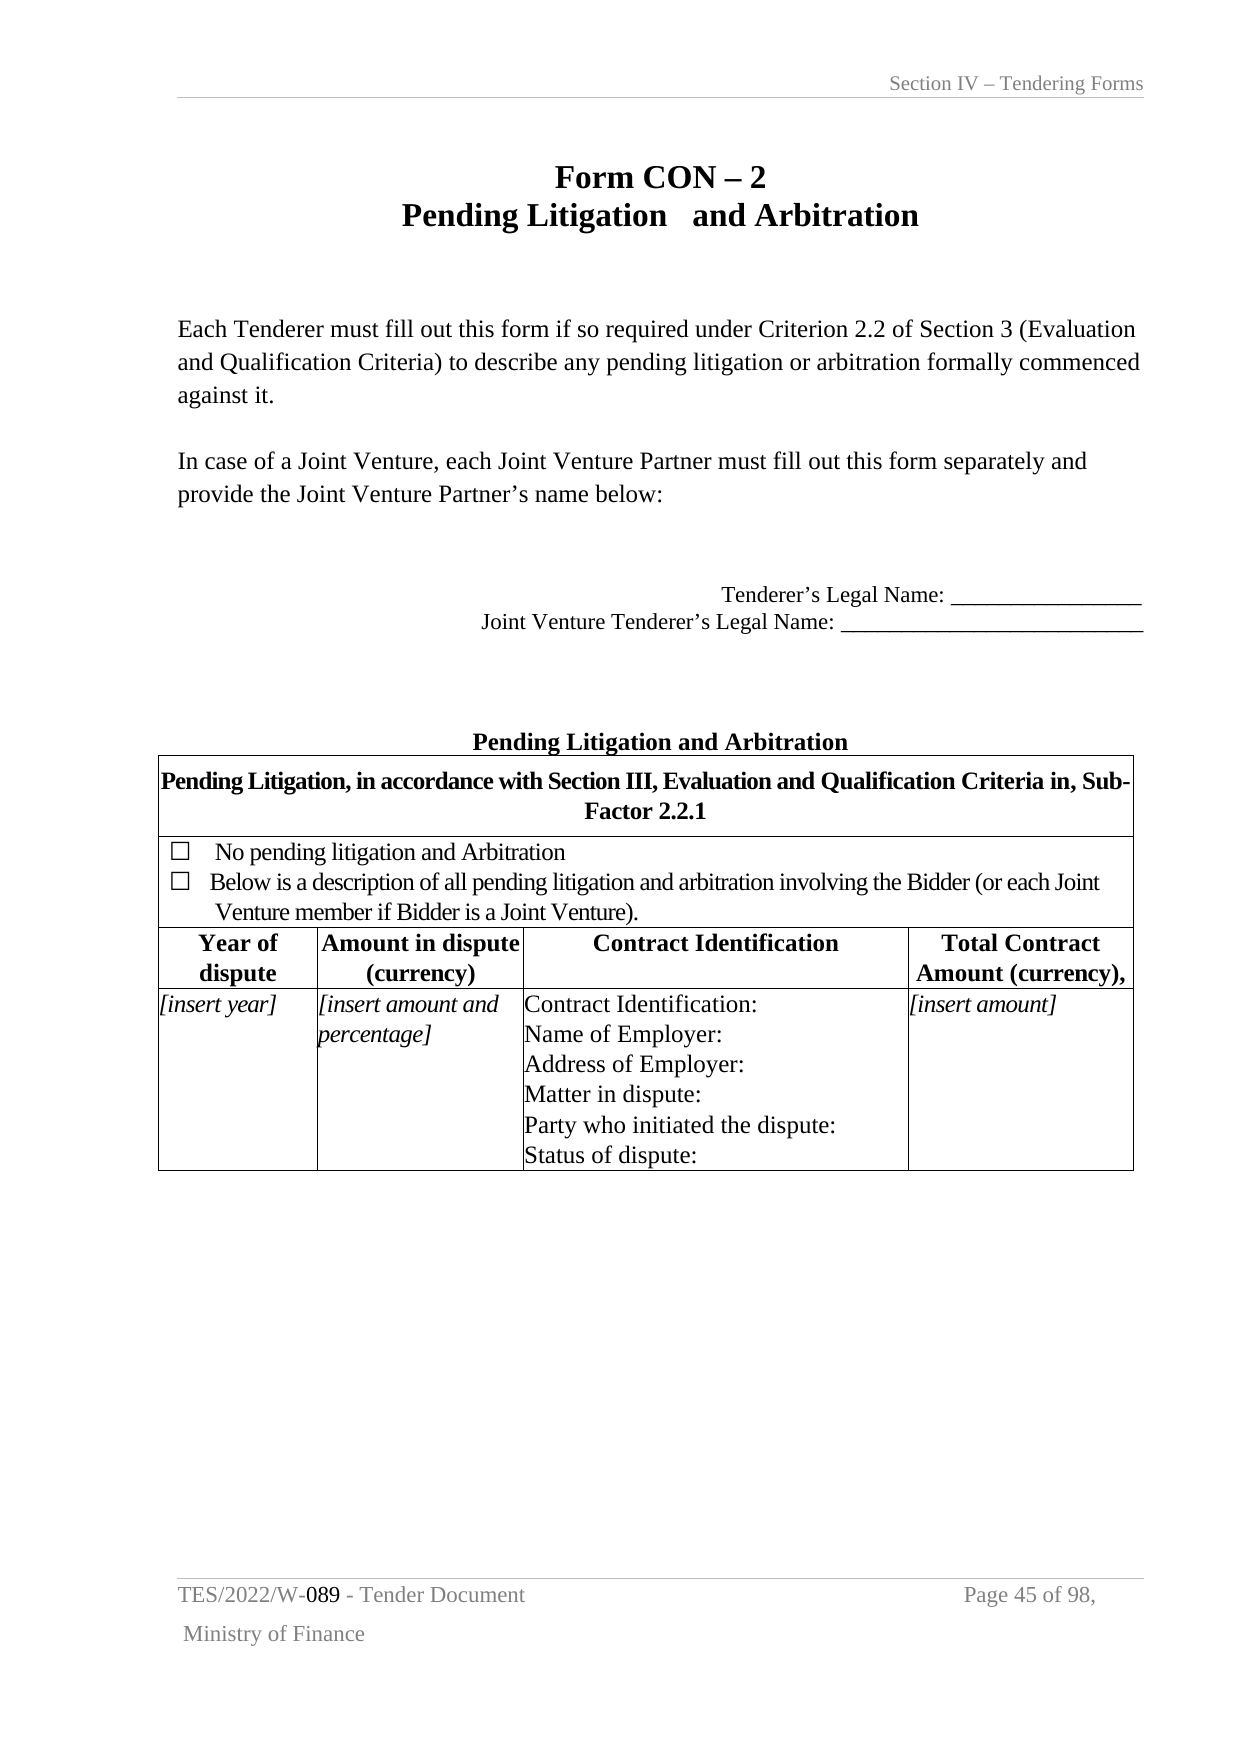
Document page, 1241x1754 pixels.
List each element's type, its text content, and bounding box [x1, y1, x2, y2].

text Pending Litigation and Arbitration [177, 727, 1144, 755]
text In case of a Joint Venture, each Joint Venture Partner must fill out this form separately and provide the Joint Venture Partner’s name below: [177, 446, 1144, 508]
table_cell Contract Identification: Name of Employer: Address of Employer: Matter in dispute: Party who initiated the dispute: Status of dispute: [524, 989, 908, 1170]
text Each Tenderer must fill out this form if so required under Criterion 2.2 of Section 3 (Evaluation and Qualification Criteria) to describe any pending litigation or arbitration formally commenced against it. [177, 314, 1144, 409]
text Tenderer’s Legal Name: ________________ Joint Venture Tenderer’s Legal Name: _________________________ [177, 580, 1144, 635]
table_cell ☐ Below is a description of all pending litigation and arbitration involving the Bidder (or each Joint Venture member if Bidder is a Joint Venture). [159, 867, 1133, 927]
table_header Pending Litigation, in accordance with Section III, Evaluation and Qualification Criteria in, Sub-Factor 2.2.1 [159, 756, 1133, 836]
table_cell Amount in dispute (currency) [318, 928, 523, 988]
table_cell [insert amount] [909, 989, 1133, 1170]
table_cell ☐ No pending litigation and Arbitration [159, 837, 1133, 867]
table_cell Total Contract Amount (currency), [909, 928, 1133, 988]
table_cell Contract Identification [524, 928, 908, 988]
subtitle Form CON – 2 Pending Litigation and Arbitration [177, 157, 1144, 234]
table_cell [insert amount and percentage] [318, 989, 523, 1170]
table_cell [insert year] [159, 989, 317, 1170]
table_cell Year of dispute [159, 928, 317, 988]
